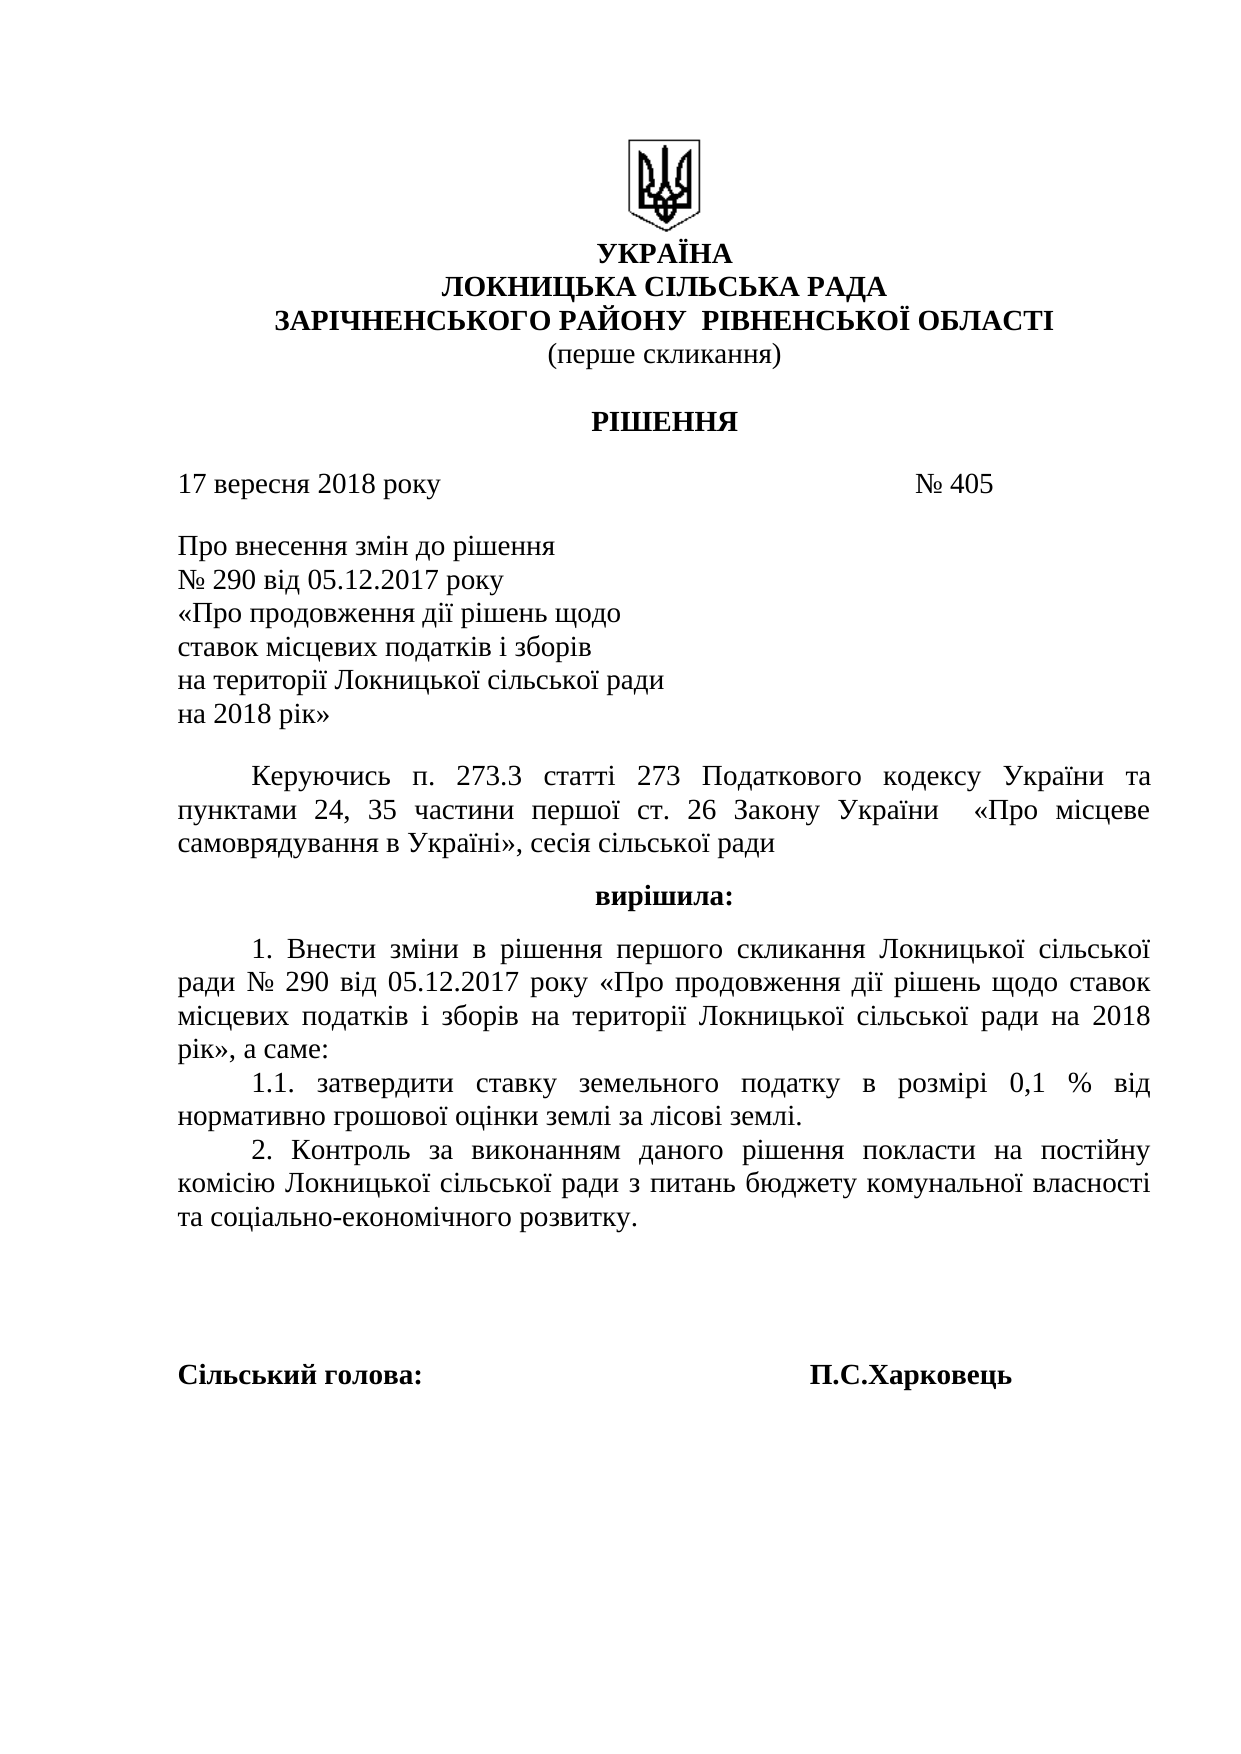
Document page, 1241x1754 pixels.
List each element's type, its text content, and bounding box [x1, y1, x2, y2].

text Керуючись п. 273.3 статті 273 Податкового кодексу України та пунктами 24, 35 частини першої ст. 26 Закону України «Про місцеве самоврядування в Україні», сесія сільської ради [177, 758, 1152, 859]
text Про внесення змін до рішення [177, 528, 1152, 562]
text УКРАЇНА [177, 236, 1152, 269]
text на 2018 рік» [177, 696, 1152, 729]
text ЗАРІЧНЕНСЬКОГО РАЙОНУ РІВНЕНСЬКОЇ ОБЛАСТІ [177, 303, 1152, 337]
text 17 вересня 2018 року № 405 [177, 466, 1152, 499]
text (перше скликання) [177, 337, 1152, 370]
text 1. Внести зміни в рішення першого скликання Локницької сільської ради № 290 від 05.12.2017 року «Про продовження дії рішень щодо ставок місцевих податків і зборів на території Локницької сільської ради на 2018 рік», а саме: [177, 931, 1152, 1065]
text РІШЕННЯ [177, 404, 1152, 437]
text ЛОКНИЦЬКА СІЛЬСЬКА РАДА [177, 269, 1152, 303]
text на території Локницької сільської ради [177, 662, 1152, 696]
text Сільський голова: П.С.Харковець [177, 1357, 1152, 1391]
text «Про продовження дії рішень щодо [177, 595, 1152, 629]
picture [617, 129, 712, 236]
text вирішила: [177, 878, 1152, 912]
text ставок місцевих податків і зборів [177, 629, 1152, 662]
text 2. Контроль за виконанням даного рішення покласти на постійну комісію Локницької сільської ради з питань бюджету комунальної власності та соціально-економічного розвитку. [177, 1132, 1152, 1233]
text 1.1. затвердити ставку земельного податку в розмірі 0,1 % від нормативно грошової оцінки землі за лісові землі. [177, 1065, 1152, 1132]
text № 290 від 05.12.2017 року [177, 562, 1152, 595]
